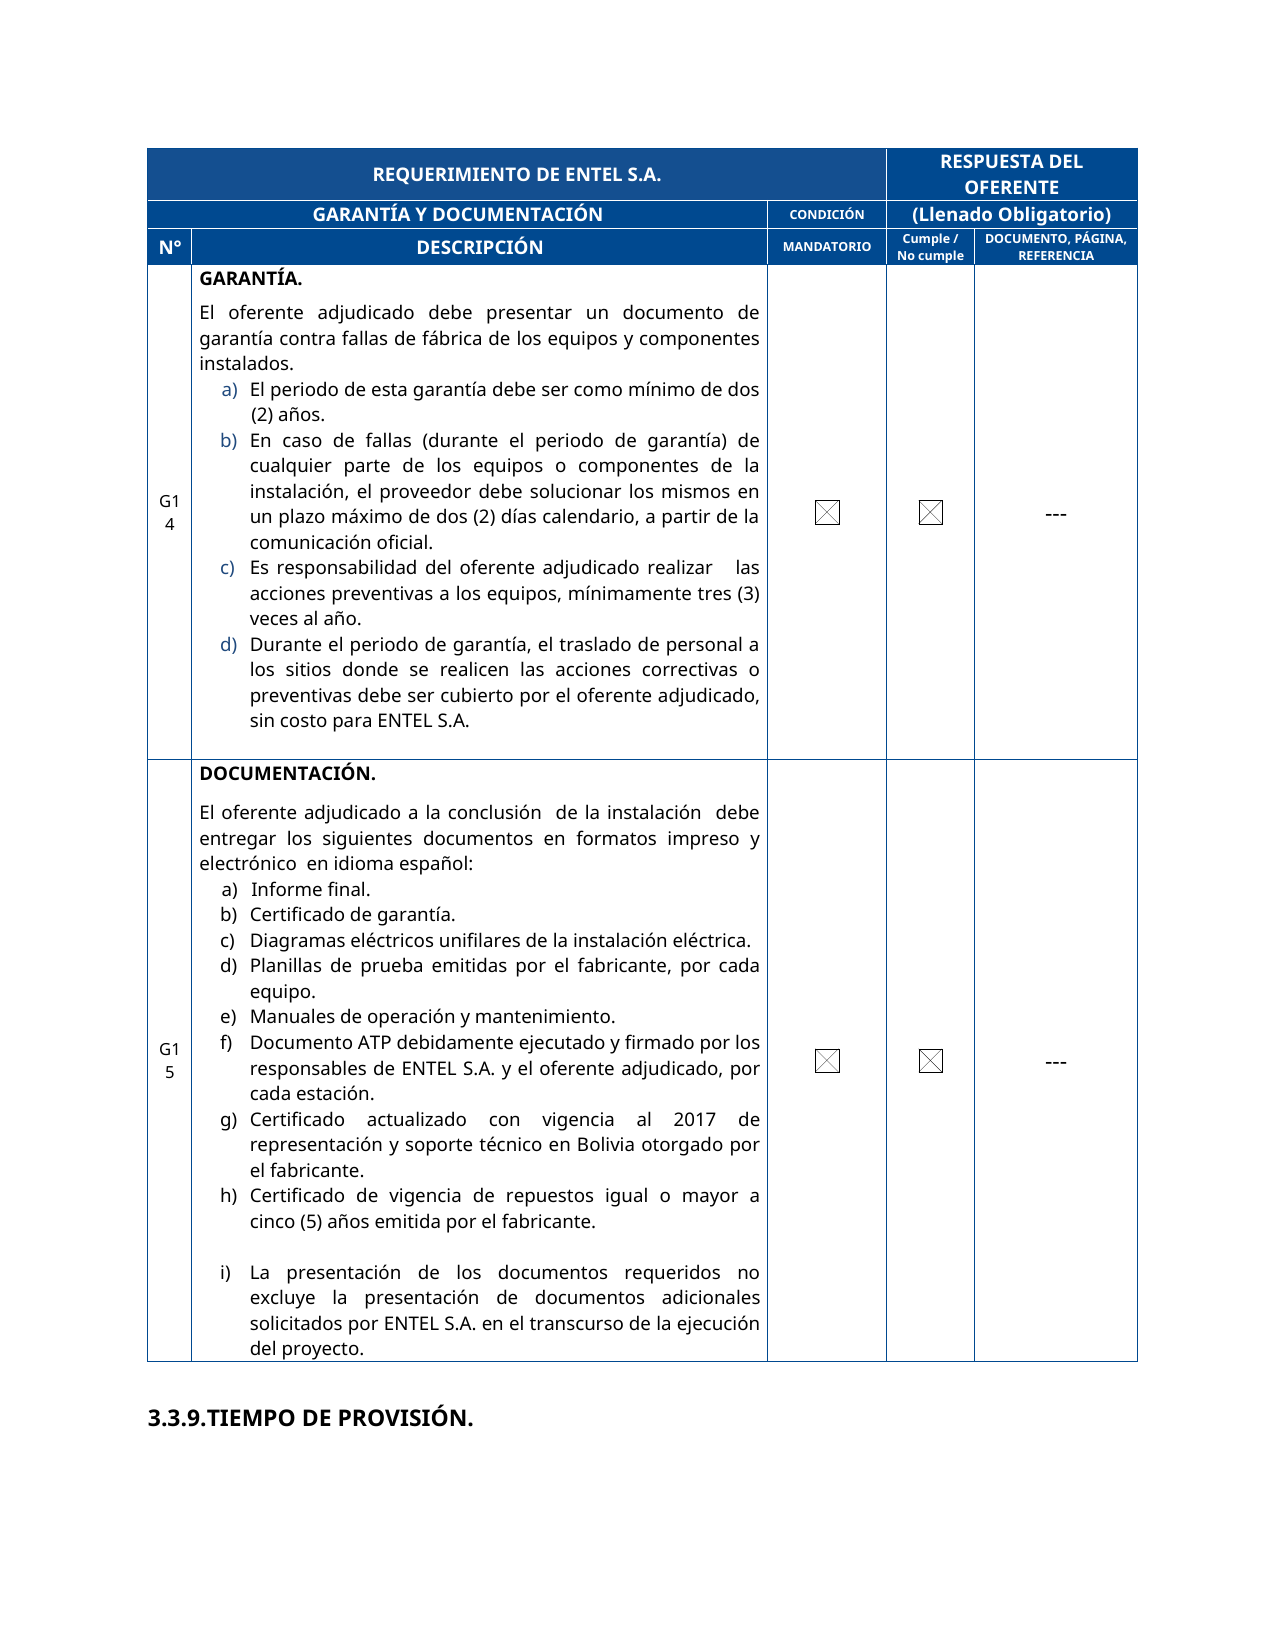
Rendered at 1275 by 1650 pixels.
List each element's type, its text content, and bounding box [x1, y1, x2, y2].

table_cell N° [148, 229, 191, 264]
table_cell --- [975, 265, 1137, 759]
table_header REQUERIMIENTO DE ENTEL S.A. [148, 149, 886, 200]
text 3.3.9.TIEMPO DE PROVISIÓN. [148, 1402, 1157, 1433]
table_cell CONDICIÓN [768, 201, 886, 228]
table_cell DOCUMENTO, PÁGINA, REFERENCIA [975, 229, 1137, 264]
table_header RESPUESTA DEL OFERENTE [887, 149, 1137, 200]
table_cell Cumple / No cumple [887, 229, 974, 264]
table_cell (Llenado Obligatorio) [887, 201, 1137, 228]
table_cell [768, 760, 886, 1361]
table_cell G14 [148, 265, 191, 759]
table_cell [887, 760, 974, 1361]
table_cell DOCUMENTACIÓN. El oferente adjudicado a la conclusión de la instalación debe entregar los siguientes documentos en formatos impreso y electrónico en idioma español: Informe final. Certificado de garantía. Diagramas eléctricos unifilares de la instalación eléctrica. Planillas de prueba emitidas por el fabricante, por cada equipo. Manuales de operación y mantenimiento. Documento ATP debidamente ejecutado y firmado por los responsables de ENTEL S.A. y el oferente adjudicado, por cada estación. Certificado actualizado con vigencia al 2017 de representación y soporte técnico en Bolivia otorgado por el fabricante. Certificado de vigencia de repuestos igual o mayor a cinco (5) años emitida por el fabricante. La presentación de los documentos requeridos no excluye la presentación de documentos adicionales solicitados por ENTEL S.A. en el transcurso de la ejecución del proyecto. [192, 760, 767, 1361]
table_cell [887, 265, 974, 759]
table_cell --- [975, 760, 1137, 1361]
table_cell MANDATORIO [768, 229, 886, 264]
table_cell GARANTÍA Y DOCUMENTACIÓN [148, 201, 767, 228]
table_cell G15 [148, 760, 191, 1361]
table_cell [768, 265, 886, 759]
table_cell GARANTÍA. El oferente adjudicado debe presentar un documento de garantía contra fallas de fábrica de los equipos y componentes instalados. El periodo de esta garantía debe ser como mínimo de dos (2) años. En caso de fallas (durante el periodo de garantía) de cualquier parte de los equipos o componentes de la instalación, el proveedor debe solucionar los mismos en un plazo máximo de dos (2) días calendario, a partir de la comunicación oficial. Es responsabilidad del oferente adjudicado realizar las acciones preventivas a los equipos, mínimamente tres (3) veces al año. Durante el periodo de garantía, el traslado de personal a los sitios donde se realicen las acciones correctivas o preventivas debe ser cubierto por el oferente adjudicado, sin costo para ENTEL S.A. [192, 265, 767, 759]
table_cell DESCRIPCIÓN [192, 229, 767, 264]
